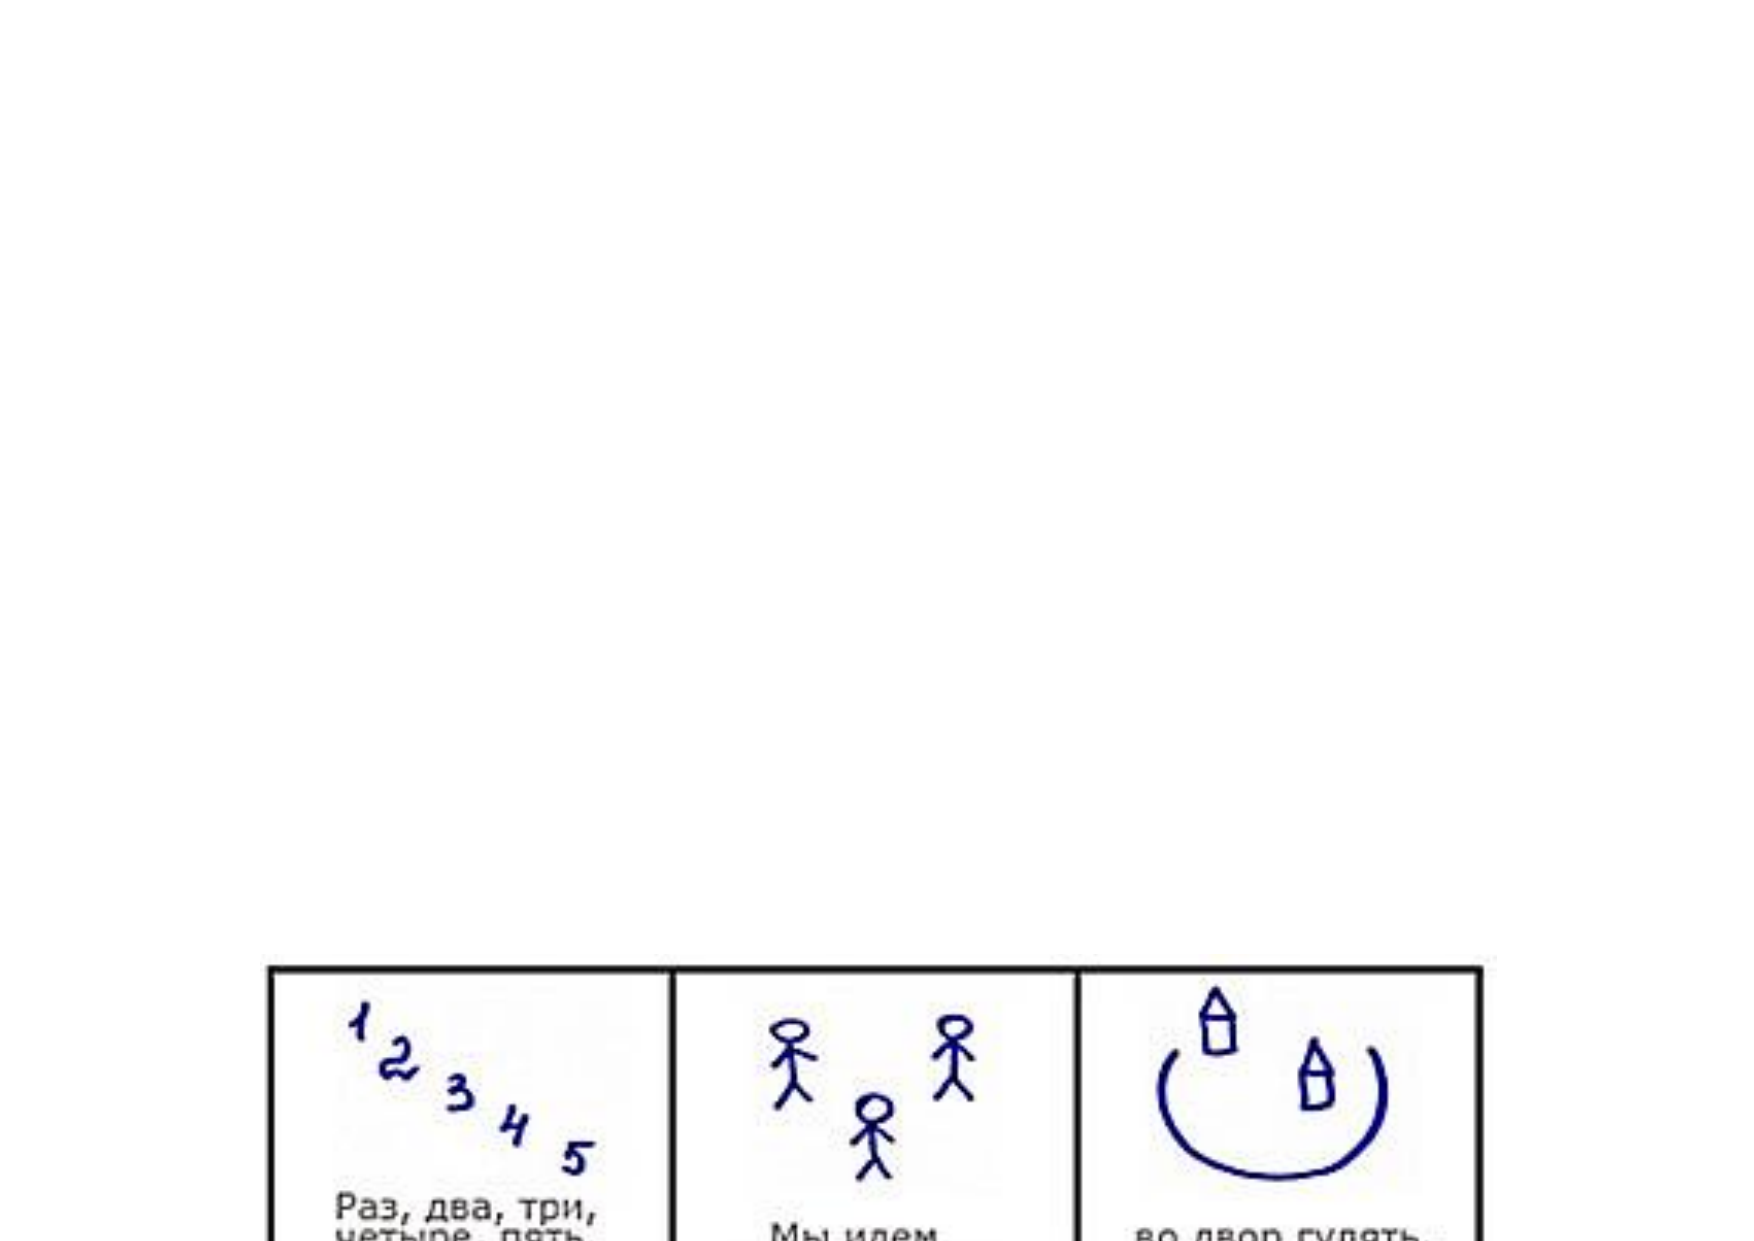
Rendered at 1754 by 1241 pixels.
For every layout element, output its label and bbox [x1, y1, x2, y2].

picture [260, 954, 1497, 1241]
